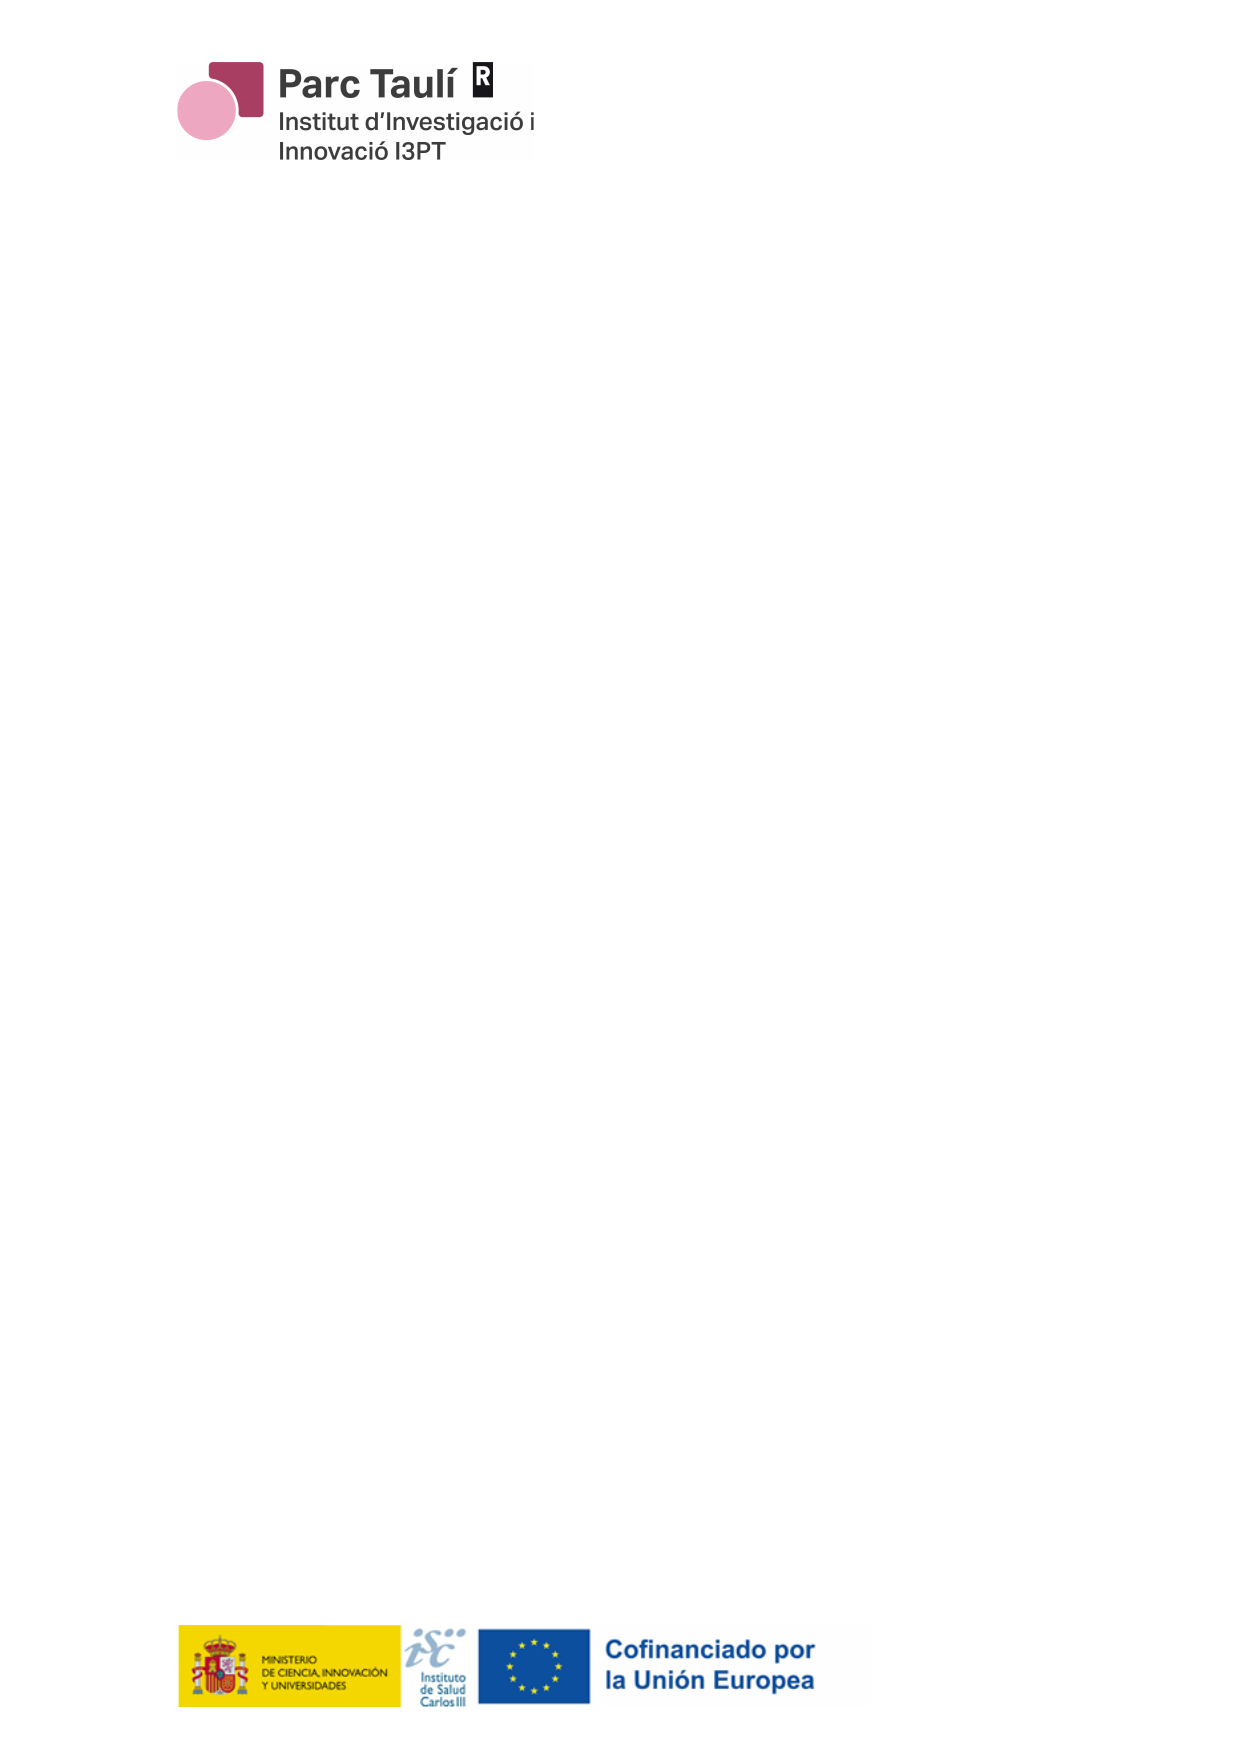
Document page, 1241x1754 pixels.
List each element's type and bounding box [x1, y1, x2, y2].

picture [177, 1625, 870, 1707]
picture [177, 62, 534, 160]
